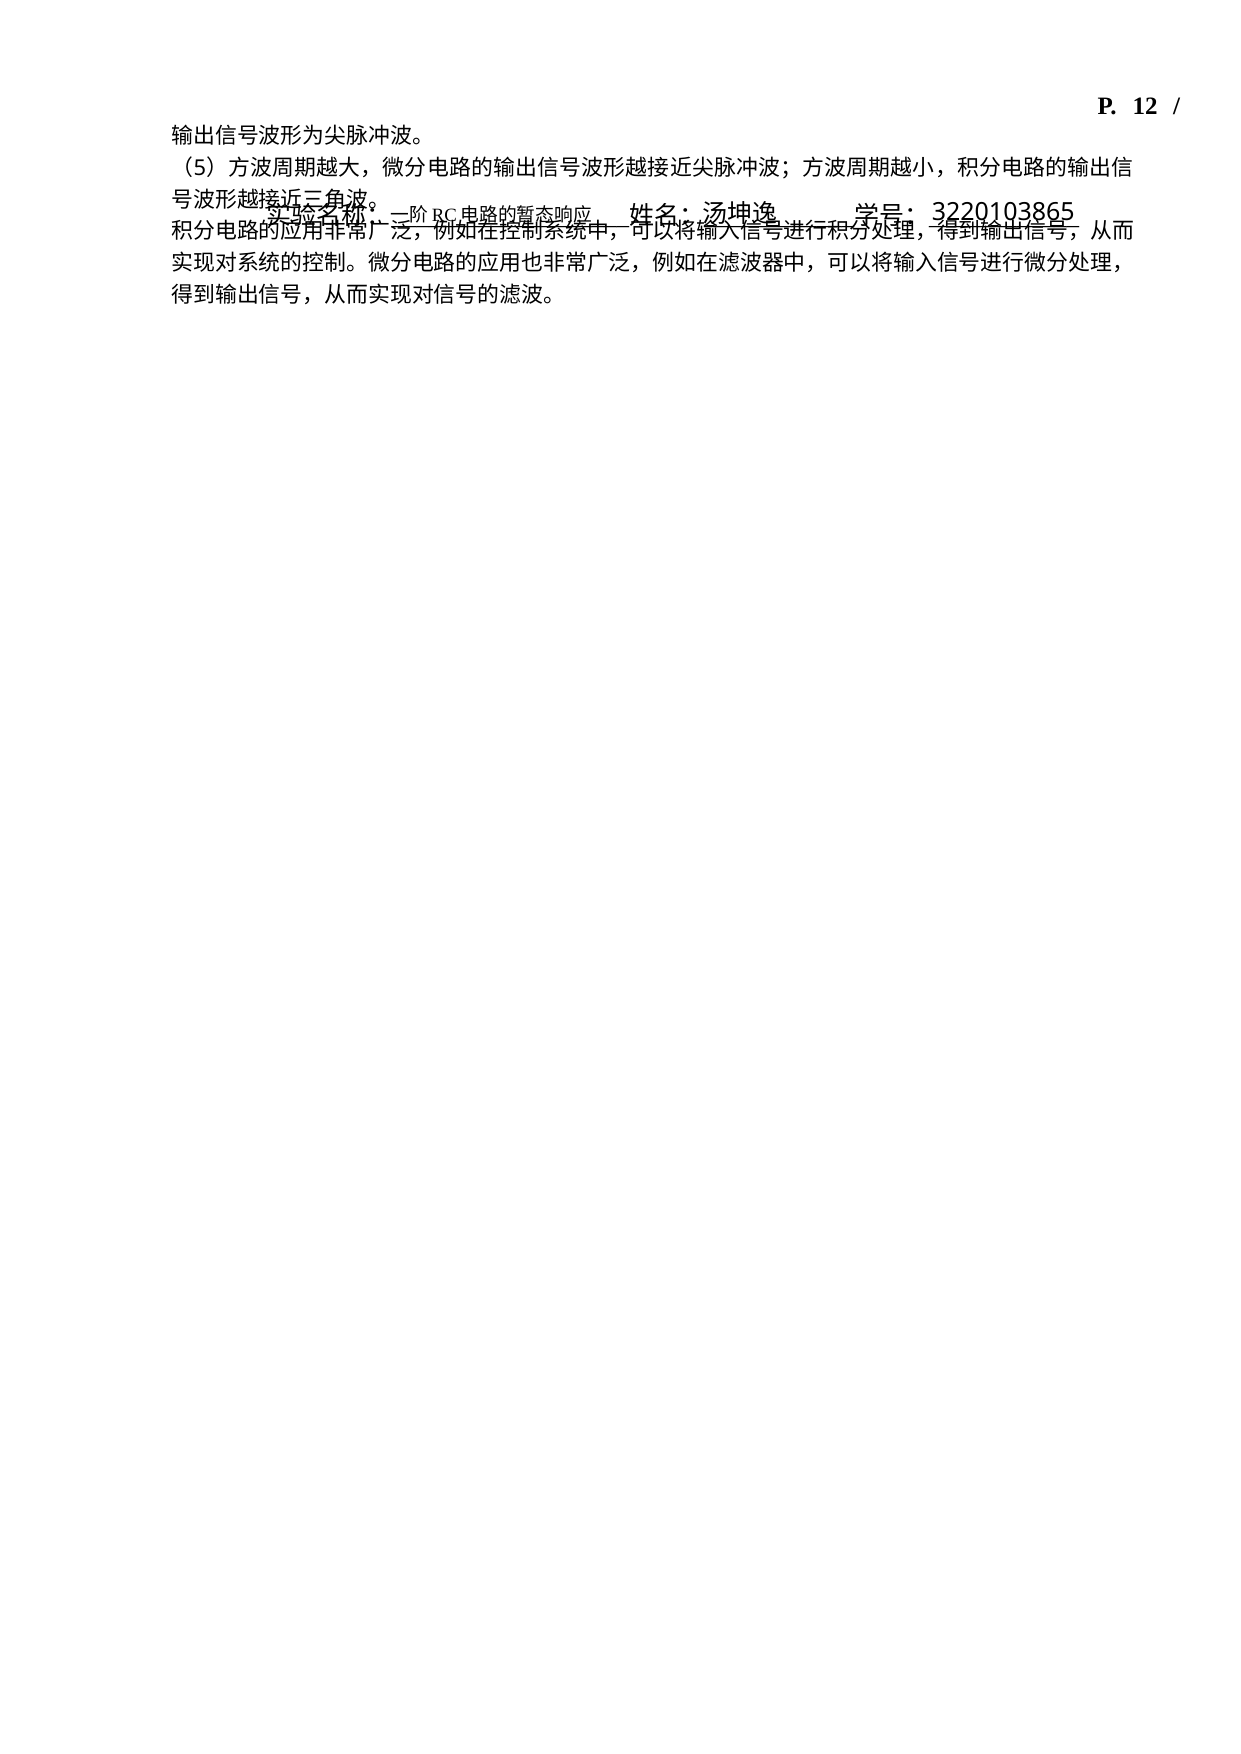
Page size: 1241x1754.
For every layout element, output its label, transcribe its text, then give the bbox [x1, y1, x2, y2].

text （5）方波周期越大，微分电路的输出信号波形越接近尖脉冲波；方波周期越小，积分电路的输出信号波形越接近三角波。 [171, 150, 1134, 213]
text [171, 118, 1134, 150]
text 积分电路的应用非常广泛，例如在控制系统中，可以将输入信号进行积分处理，得到输出信号，从而实现对系统的控制。微分电路的应用也非常广泛，例如在滤波器中，可以将输入信号进行微分处理，得到输出信号，从而实现对信号的滤波。 [171, 213, 1134, 308]
